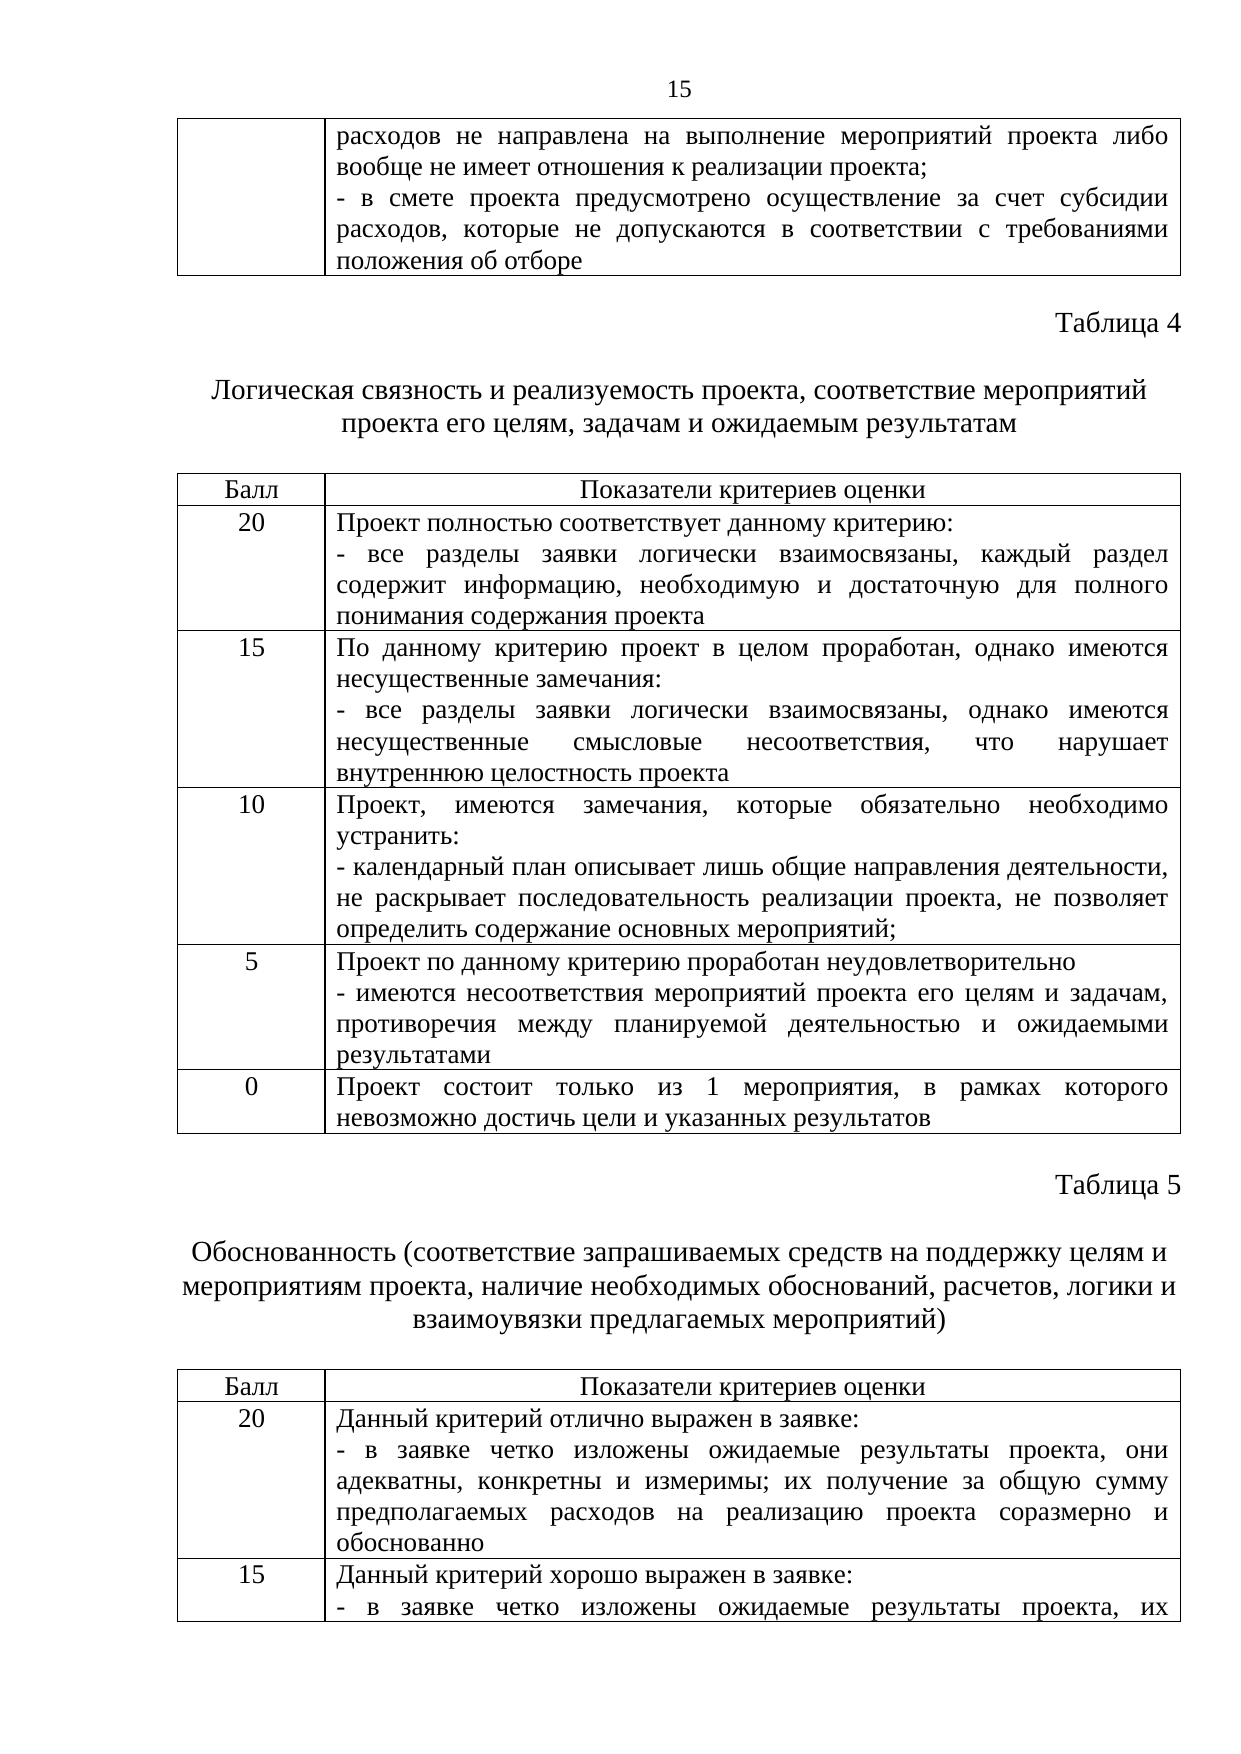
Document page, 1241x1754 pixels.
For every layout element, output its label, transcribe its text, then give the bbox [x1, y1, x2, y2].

table_cell По данному критерию проект в целом проработан, однако имеются несущественные замечания: - все разделы заявки логически взаимосвязаны, однако имеются несущественные смысловые несоответствия, что нарушает внутреннюю целостность проекта [326, 631, 1180, 787]
table_header Балл [178, 1370, 324, 1401]
table_cell 15 [178, 1559, 324, 1621]
table_cell 0 [178, 1070, 324, 1133]
text Обоснованность (соответствие запрашиваемых средств на поддержку целям и мероприятиям проекта, наличие необходимых обоснований, расчетов, логики и взаимоувязки предлагаемых мероприятий) [177, 1234, 1181, 1335]
table_cell Проект по данному критерию проработан неудовлетворительно - имеются несоответствия мероприятий проекта его целям и задачам, противоречия между планируемой деятельностью и ожидаемыми результатами [326, 945, 1180, 1069]
table_cell Проект, имеются замечания, которые обязательно необходимо устранить: - календарный план описывает лишь общие направления деятельности, не раскрывает последовательность реализации проекта, не позволяет определить содержание основных мероприятий; [326, 788, 1180, 944]
table_cell Проект состоит только из 1 мероприятия, в рамках которого невозможно достичь цели и указанных результатов [326, 1070, 1180, 1133]
table_header Балл [178, 474, 324, 504]
table_header Показатели критериев оценки [326, 474, 1180, 504]
table_cell Данный критерий отлично выражен в заявке: - в заявке четко изложены ожидаемые результаты проекта, они адекватны, конкретны и измеримы; их получение за общую сумму предполагаемых расходов на реализацию проекта соразмерно и обоснованно [326, 1402, 1180, 1557]
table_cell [326, 1559, 1180, 1621]
table_header Показатели критериев оценки [326, 1370, 1180, 1401]
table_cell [326, 119, 1180, 275]
table_cell 10 [178, 788, 324, 944]
table_cell Проект полностью соответствует данному критерию: - все разделы заявки логически взаимосвязаны, каждый раздел содержит информацию, необходимую и достаточную для полного понимания содержания проекта [326, 506, 1180, 630]
text Логическая связность и реализуемость проекта, соответствие мероприятий проекта его целям, задачам и ожидаемым результатам [177, 372, 1181, 439]
table_cell 15 [178, 631, 324, 787]
table_cell 20 [178, 1402, 324, 1557]
text Таблица 4 [177, 305, 1181, 338]
text Таблица 5 [177, 1167, 1181, 1201]
table_cell 20 [178, 506, 324, 630]
table_cell 0 [178, 119, 324, 275]
table_cell 5 [178, 945, 324, 1069]
